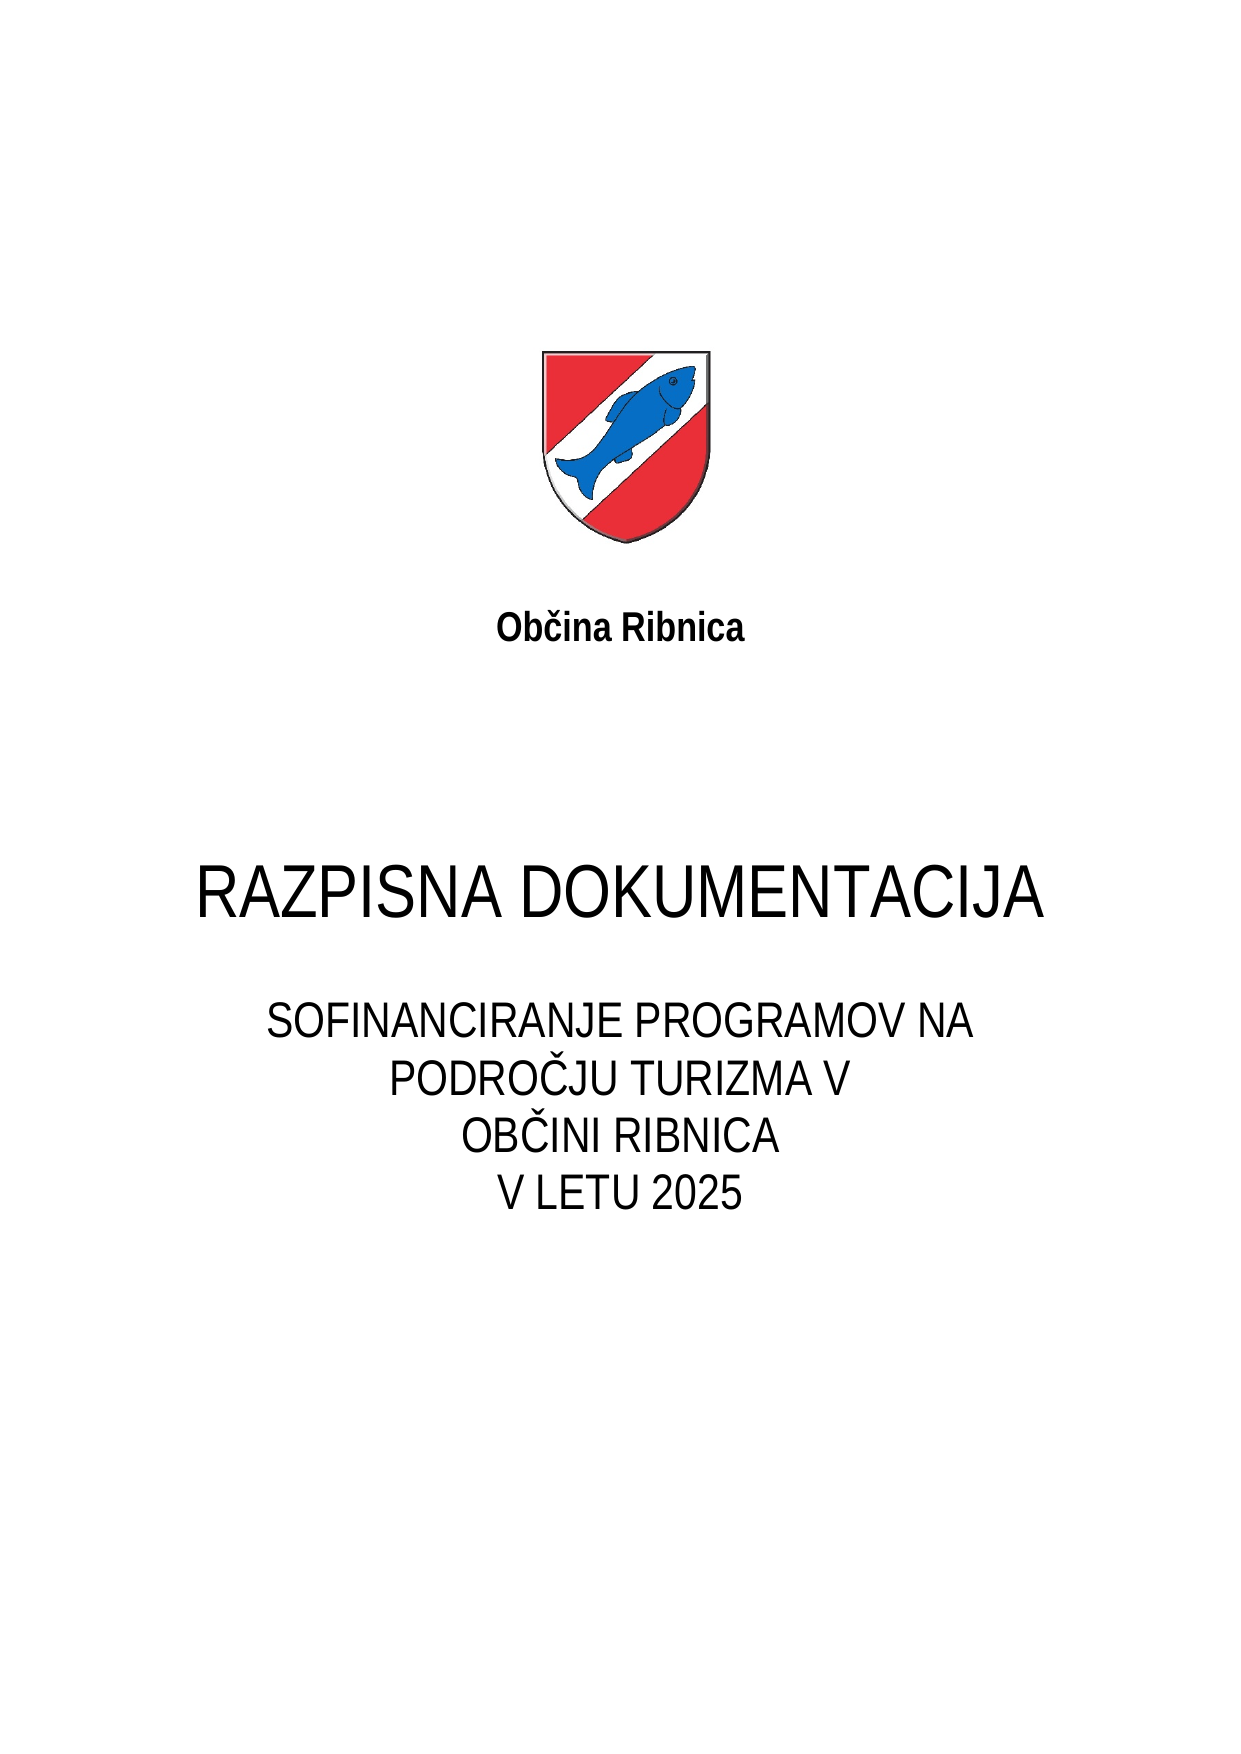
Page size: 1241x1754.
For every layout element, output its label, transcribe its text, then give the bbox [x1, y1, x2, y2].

text OBČINI RIBNICA [148, 1106, 1093, 1163]
text Občina Ribnica [148, 602, 1093, 650]
text V LETU 2025 [148, 1163, 1093, 1220]
picture [511, 326, 740, 554]
text SOFINANCIRANJE PROGRAMOV NA PODROČJU TURIZMA V [148, 991, 1093, 1106]
text RAZPISNA DOKUMENTACIJA [148, 847, 1093, 933]
